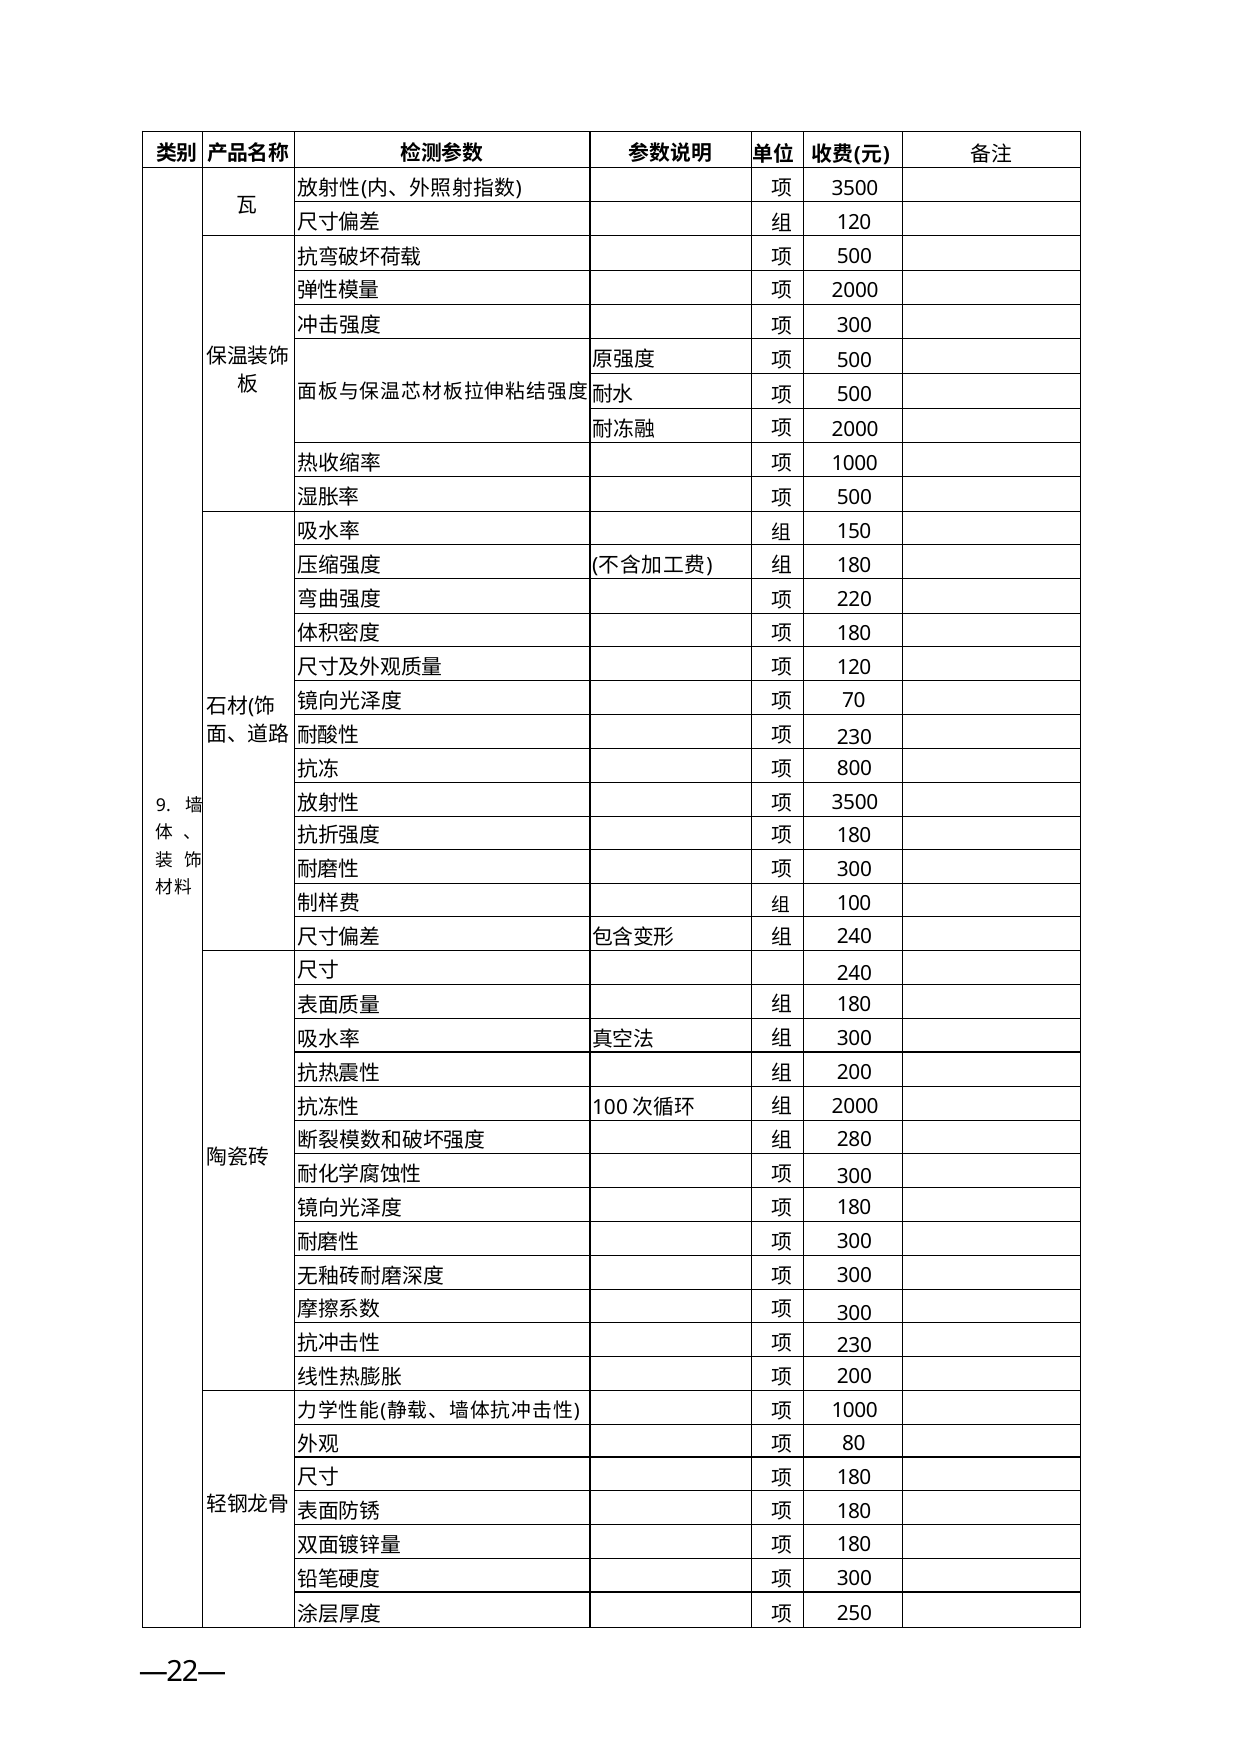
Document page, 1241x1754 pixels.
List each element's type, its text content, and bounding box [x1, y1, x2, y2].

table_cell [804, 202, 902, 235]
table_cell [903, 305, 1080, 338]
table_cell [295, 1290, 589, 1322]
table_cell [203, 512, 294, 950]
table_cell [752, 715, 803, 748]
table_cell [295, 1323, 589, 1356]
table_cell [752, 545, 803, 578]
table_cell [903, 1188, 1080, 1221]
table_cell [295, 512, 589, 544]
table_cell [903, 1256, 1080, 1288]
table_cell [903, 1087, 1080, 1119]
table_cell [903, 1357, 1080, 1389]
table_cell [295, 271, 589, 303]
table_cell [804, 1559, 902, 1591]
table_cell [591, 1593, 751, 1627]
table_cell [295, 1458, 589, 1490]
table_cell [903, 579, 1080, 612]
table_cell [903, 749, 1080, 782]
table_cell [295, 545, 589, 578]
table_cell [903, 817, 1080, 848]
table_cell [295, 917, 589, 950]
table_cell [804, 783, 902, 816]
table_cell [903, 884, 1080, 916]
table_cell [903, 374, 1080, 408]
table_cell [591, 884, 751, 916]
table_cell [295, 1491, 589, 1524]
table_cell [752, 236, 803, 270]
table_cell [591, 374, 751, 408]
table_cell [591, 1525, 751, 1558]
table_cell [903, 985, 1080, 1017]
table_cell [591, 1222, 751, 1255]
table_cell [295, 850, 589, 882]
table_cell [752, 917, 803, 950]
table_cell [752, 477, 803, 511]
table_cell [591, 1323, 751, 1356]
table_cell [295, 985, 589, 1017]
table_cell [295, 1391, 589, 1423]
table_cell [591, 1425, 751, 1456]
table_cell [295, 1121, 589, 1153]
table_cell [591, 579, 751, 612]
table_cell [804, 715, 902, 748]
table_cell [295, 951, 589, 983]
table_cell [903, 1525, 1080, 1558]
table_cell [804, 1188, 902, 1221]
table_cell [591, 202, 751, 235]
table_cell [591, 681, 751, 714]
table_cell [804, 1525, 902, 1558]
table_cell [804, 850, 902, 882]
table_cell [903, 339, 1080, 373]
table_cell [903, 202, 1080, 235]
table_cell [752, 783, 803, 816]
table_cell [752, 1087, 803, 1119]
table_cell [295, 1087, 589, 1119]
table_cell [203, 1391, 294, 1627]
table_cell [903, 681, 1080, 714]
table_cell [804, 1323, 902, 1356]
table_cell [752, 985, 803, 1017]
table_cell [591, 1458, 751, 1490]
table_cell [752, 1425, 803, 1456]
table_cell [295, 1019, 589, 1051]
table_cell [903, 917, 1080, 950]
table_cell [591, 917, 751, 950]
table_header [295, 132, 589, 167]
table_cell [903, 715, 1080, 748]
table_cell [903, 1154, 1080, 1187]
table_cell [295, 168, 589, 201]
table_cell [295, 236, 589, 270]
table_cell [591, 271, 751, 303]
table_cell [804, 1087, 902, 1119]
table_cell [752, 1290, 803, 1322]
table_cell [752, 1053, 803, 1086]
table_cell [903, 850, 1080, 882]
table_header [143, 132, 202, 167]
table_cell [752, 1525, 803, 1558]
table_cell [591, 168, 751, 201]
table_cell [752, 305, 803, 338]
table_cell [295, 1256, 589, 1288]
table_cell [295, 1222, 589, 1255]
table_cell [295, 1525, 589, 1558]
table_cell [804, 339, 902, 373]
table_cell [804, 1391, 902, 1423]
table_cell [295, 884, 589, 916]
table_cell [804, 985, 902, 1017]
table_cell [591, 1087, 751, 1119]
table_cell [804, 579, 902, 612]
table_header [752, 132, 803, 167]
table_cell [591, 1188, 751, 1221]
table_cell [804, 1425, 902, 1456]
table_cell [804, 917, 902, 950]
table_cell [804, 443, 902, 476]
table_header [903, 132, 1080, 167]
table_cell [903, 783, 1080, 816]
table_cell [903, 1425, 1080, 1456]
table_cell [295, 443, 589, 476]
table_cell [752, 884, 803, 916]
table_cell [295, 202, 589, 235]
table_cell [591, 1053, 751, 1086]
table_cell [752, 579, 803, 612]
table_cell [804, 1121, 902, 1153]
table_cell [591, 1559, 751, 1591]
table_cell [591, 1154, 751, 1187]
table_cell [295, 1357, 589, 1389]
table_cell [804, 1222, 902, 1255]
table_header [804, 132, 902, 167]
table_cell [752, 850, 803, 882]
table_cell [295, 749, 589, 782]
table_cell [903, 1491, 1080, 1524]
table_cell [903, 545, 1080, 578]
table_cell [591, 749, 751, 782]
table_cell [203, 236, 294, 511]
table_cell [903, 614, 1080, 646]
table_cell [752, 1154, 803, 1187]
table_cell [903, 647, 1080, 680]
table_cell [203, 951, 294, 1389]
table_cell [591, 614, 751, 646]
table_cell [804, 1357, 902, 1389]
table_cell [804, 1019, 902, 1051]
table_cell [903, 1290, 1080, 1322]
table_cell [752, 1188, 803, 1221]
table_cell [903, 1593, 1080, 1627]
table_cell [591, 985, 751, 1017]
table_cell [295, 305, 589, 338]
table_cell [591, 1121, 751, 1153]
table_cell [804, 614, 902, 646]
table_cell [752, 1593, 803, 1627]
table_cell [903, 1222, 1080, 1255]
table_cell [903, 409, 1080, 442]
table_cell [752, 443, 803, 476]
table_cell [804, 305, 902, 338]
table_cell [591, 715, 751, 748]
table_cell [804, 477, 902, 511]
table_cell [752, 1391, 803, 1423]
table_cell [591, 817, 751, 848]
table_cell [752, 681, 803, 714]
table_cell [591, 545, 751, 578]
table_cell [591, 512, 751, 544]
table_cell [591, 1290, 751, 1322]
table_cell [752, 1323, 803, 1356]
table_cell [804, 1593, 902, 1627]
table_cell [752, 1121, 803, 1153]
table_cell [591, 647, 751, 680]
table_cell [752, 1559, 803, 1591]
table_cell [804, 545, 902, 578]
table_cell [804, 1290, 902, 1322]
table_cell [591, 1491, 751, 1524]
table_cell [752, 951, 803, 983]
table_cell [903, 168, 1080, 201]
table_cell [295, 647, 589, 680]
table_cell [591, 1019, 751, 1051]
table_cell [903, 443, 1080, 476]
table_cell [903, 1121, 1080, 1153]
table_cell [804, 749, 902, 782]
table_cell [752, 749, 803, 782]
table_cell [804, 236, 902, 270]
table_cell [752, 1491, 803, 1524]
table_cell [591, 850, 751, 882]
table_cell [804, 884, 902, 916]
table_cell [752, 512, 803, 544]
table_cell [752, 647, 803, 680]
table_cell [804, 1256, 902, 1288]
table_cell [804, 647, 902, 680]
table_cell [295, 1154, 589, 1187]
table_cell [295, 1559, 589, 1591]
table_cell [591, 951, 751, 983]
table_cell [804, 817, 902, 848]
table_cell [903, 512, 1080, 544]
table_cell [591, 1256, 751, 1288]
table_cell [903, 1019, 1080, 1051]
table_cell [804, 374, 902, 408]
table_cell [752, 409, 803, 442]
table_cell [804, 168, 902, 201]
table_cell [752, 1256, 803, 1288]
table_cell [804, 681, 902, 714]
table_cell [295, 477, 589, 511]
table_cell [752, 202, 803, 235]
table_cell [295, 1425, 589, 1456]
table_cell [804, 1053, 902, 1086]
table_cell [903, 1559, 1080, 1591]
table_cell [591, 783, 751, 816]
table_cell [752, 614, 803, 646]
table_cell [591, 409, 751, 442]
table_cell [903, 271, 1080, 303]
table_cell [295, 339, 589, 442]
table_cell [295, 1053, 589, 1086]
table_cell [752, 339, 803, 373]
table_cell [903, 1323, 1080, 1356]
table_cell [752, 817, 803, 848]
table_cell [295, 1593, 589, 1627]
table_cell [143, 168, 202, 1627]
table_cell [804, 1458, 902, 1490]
text —22— [138, 1657, 1096, 1687]
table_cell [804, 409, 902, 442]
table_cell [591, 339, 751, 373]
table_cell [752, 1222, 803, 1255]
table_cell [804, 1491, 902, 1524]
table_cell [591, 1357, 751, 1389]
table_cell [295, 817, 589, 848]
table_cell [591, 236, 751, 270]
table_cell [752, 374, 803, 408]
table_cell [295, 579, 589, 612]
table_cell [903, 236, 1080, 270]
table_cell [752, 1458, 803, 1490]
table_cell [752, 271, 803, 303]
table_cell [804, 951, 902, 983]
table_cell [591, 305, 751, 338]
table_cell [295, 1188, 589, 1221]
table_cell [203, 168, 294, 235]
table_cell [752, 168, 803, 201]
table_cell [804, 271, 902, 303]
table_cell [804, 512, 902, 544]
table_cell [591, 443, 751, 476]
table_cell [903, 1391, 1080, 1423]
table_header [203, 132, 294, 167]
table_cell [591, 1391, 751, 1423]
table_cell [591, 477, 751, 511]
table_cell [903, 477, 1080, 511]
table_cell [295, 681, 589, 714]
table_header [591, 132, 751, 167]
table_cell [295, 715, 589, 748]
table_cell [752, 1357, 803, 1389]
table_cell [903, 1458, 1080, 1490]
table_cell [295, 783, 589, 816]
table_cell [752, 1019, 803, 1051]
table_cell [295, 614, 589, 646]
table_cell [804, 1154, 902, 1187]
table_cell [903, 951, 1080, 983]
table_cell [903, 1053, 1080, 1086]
